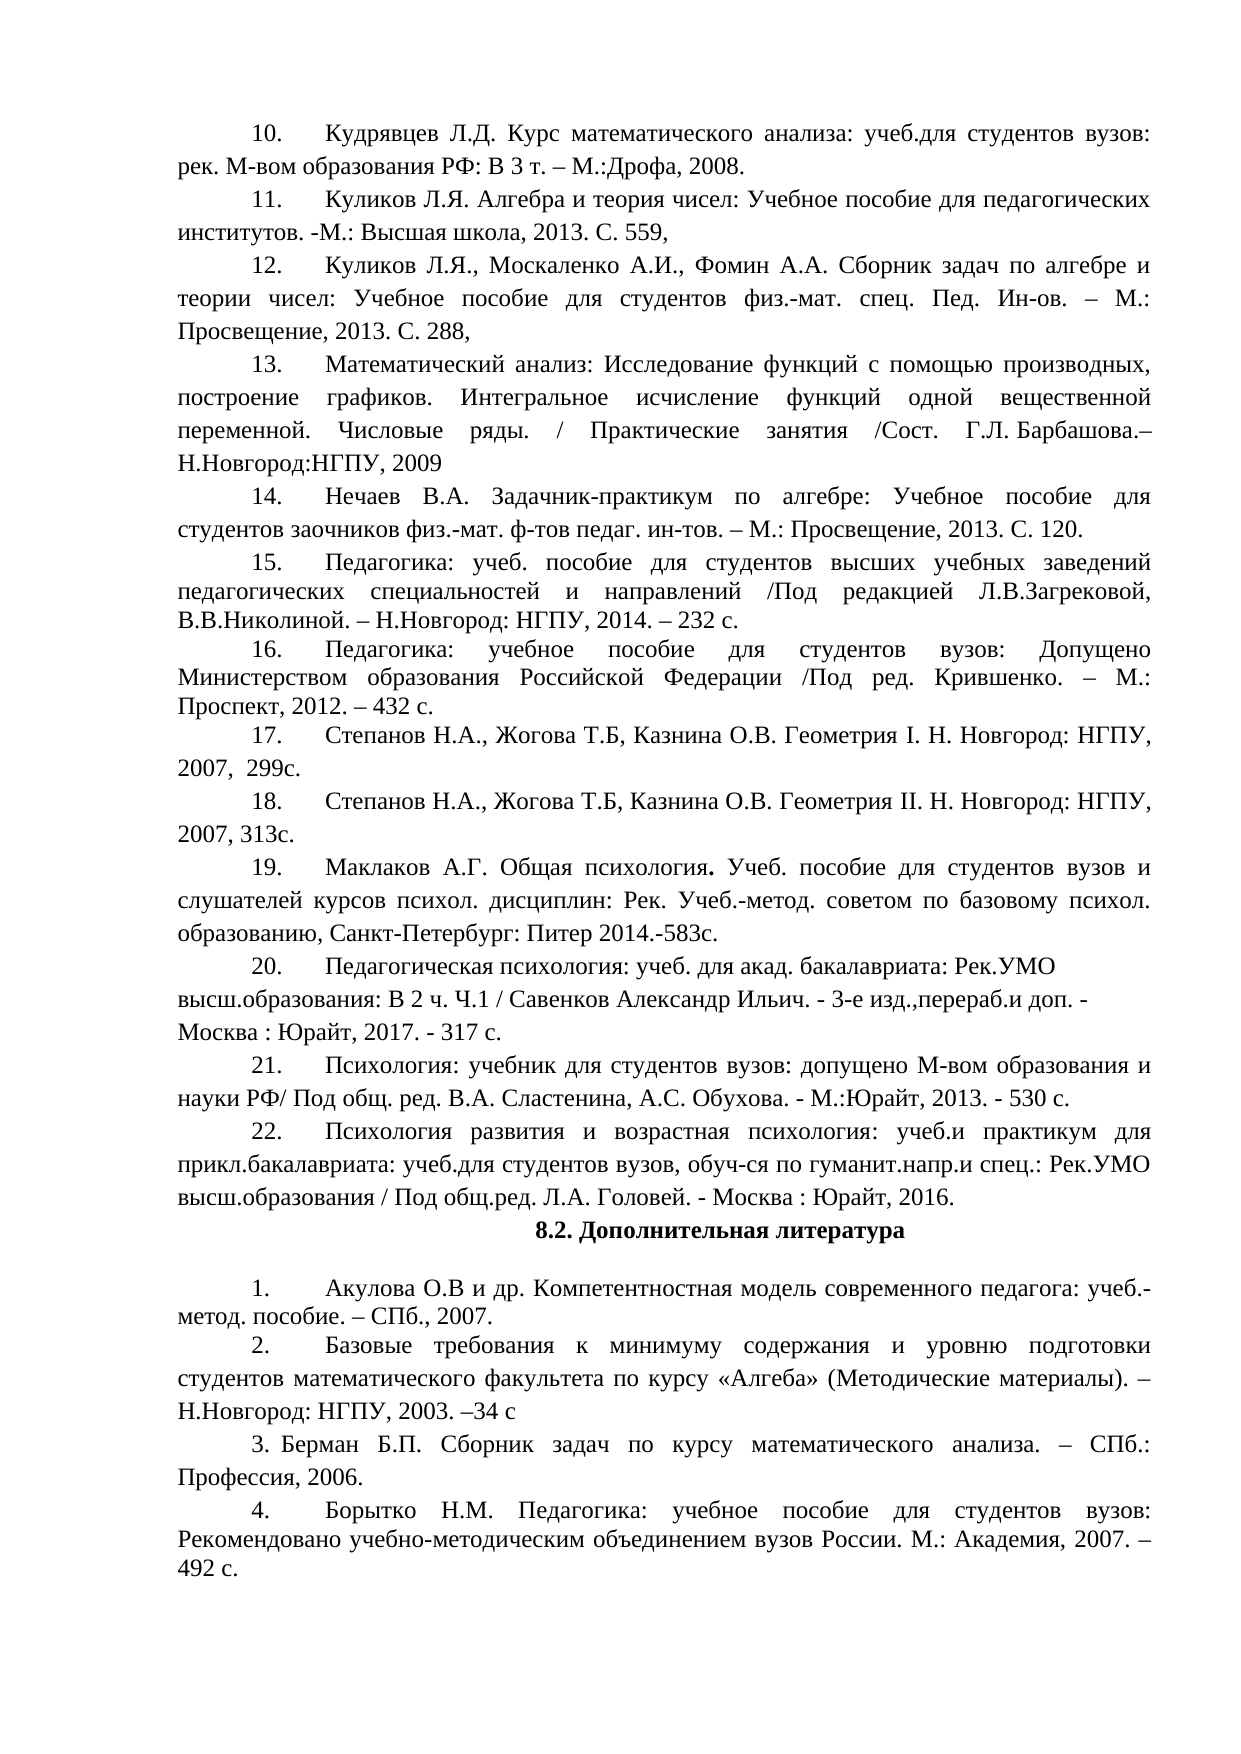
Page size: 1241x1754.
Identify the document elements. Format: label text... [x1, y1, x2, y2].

list Берман Б.П. Сборник задач по курсу математического анализа. – СПб.: Профессия, 2006. [177, 1429, 1152, 1491]
list Куликов Л.Я. Алгебра и теория чисел: Учебное пособие для педагогических институтов. -М.: Высшая школа, 2013. С. 559, [177, 184, 1152, 246]
list Степанов Н.А., Жогова Т.Б, Казнина О.В. Геометрия I. Н. Новгород: НГПУ, 2007, 299с. [177, 720, 1152, 782]
list Кудрявцев Л.Д. Курс математического анализа: учеб.для студентов вузов: рек. М-вом образования РФ: В 3 т. – М.:Дрофа, 2008. [177, 118, 1152, 180]
list Маклаков А.Г. Общая психология. Учеб. пособие для студентов вузов и слушателей курсов психол. дисциплин: Рек. Учеб.-метод. советом по базовому психол. образованию, Санкт-Петербург: Питер 2014.-583с. [177, 852, 1152, 947]
list Акулова О.В и др. Компетентностная модель современного педагога: учеб.-метод. пособие. – СПб., 2007. [177, 1273, 1152, 1330]
list Психология: учебник для студентов вузов: допущено М-вом образования и науки РФ/ Под общ. ред. В.А. Сластенина, А.С. Обухова. - М.:Юрайт, 2013. - 530 с. [177, 1050, 1152, 1112]
list Педагогика: учеб. пособие для студентов высших учебных заведений педагогических специальностей и направлений /Под редакцией Л.В.Загрековой, В.В.Николиной. – Н.Новгород: НГПУ, 2014. – 232 с. [177, 547, 1152, 634]
list Куликов Л.Я., Москаленко А.И., Фомин А.А. Сборник задач по алгебре и теории чисел: Учебное пособие для студентов физ.-мат. спец. Пед. Ин-ов. – М.: Просвещение, 2013. С. 288, [177, 250, 1152, 345]
list Педагогическая психология: учеб. для акад. бакалавриата: Рек.УМО высш.образования: В 2 ч. Ч.1 / Савенков Александр Ильич. - 3-е изд.,перераб.и доп. - Москва : Юрайт, 2017. - 317 с. [177, 951, 1152, 1046]
list Педагогика: учебное пособие для студентов вузов: Допущено Министерством образования Российской Федерации /Под ред. Крившенко. – М.: Проспект, 2012. – 432 с. [177, 634, 1152, 720]
list Математический анализ: Исследование функций с помощью производных, построение графиков. Интегральное исчисление функций одной вещественной переменной. Числовые ряды. / Практические занятия /Сост. Г.Л. Барбашова.– Н.Новгород:НГПУ, 2009 [177, 349, 1152, 477]
list Дополнительная литература [288, 1215, 1152, 1244]
list Базовые требования к минимуму содержания и уровню подготовки студентов математического факультета по курсу «Алгеба» (Методические материалы). – Н.Новгород: НГПУ, 2003. –34 с [177, 1330, 1152, 1425]
list Борытко Н.М. Педагогика: учебное пособие для студентов вузов: Рекомендовано учебно-методическим объединением вузов России. М.: Академия, 2007. – 492 с. [177, 1495, 1152, 1582]
list Психология развития и возрастная психология: учеб.и практикум для прикл.бакалавриата: учеб.для студентов вузов, обуч-ся по гуманит.напр.и спец.: Рек.УМО высш.образования / Под общ.ред. Л.А. Головей. - Москва : Юрайт, 2016. [177, 1116, 1152, 1211]
list Степанов Н.А., Жогова Т.Б, Казнина О.В. Геометрия II. Н. Новгород: НГПУ, 2007, 313с. [177, 786, 1152, 848]
list Нечаев В.А. Задачник-практикум по алгебре: Учебное пособие для студентов заочников физ.-мат. ф-тов педаг. ин-тов. – М.: Просвещение, 2013. С. 120. [177, 481, 1152, 543]
